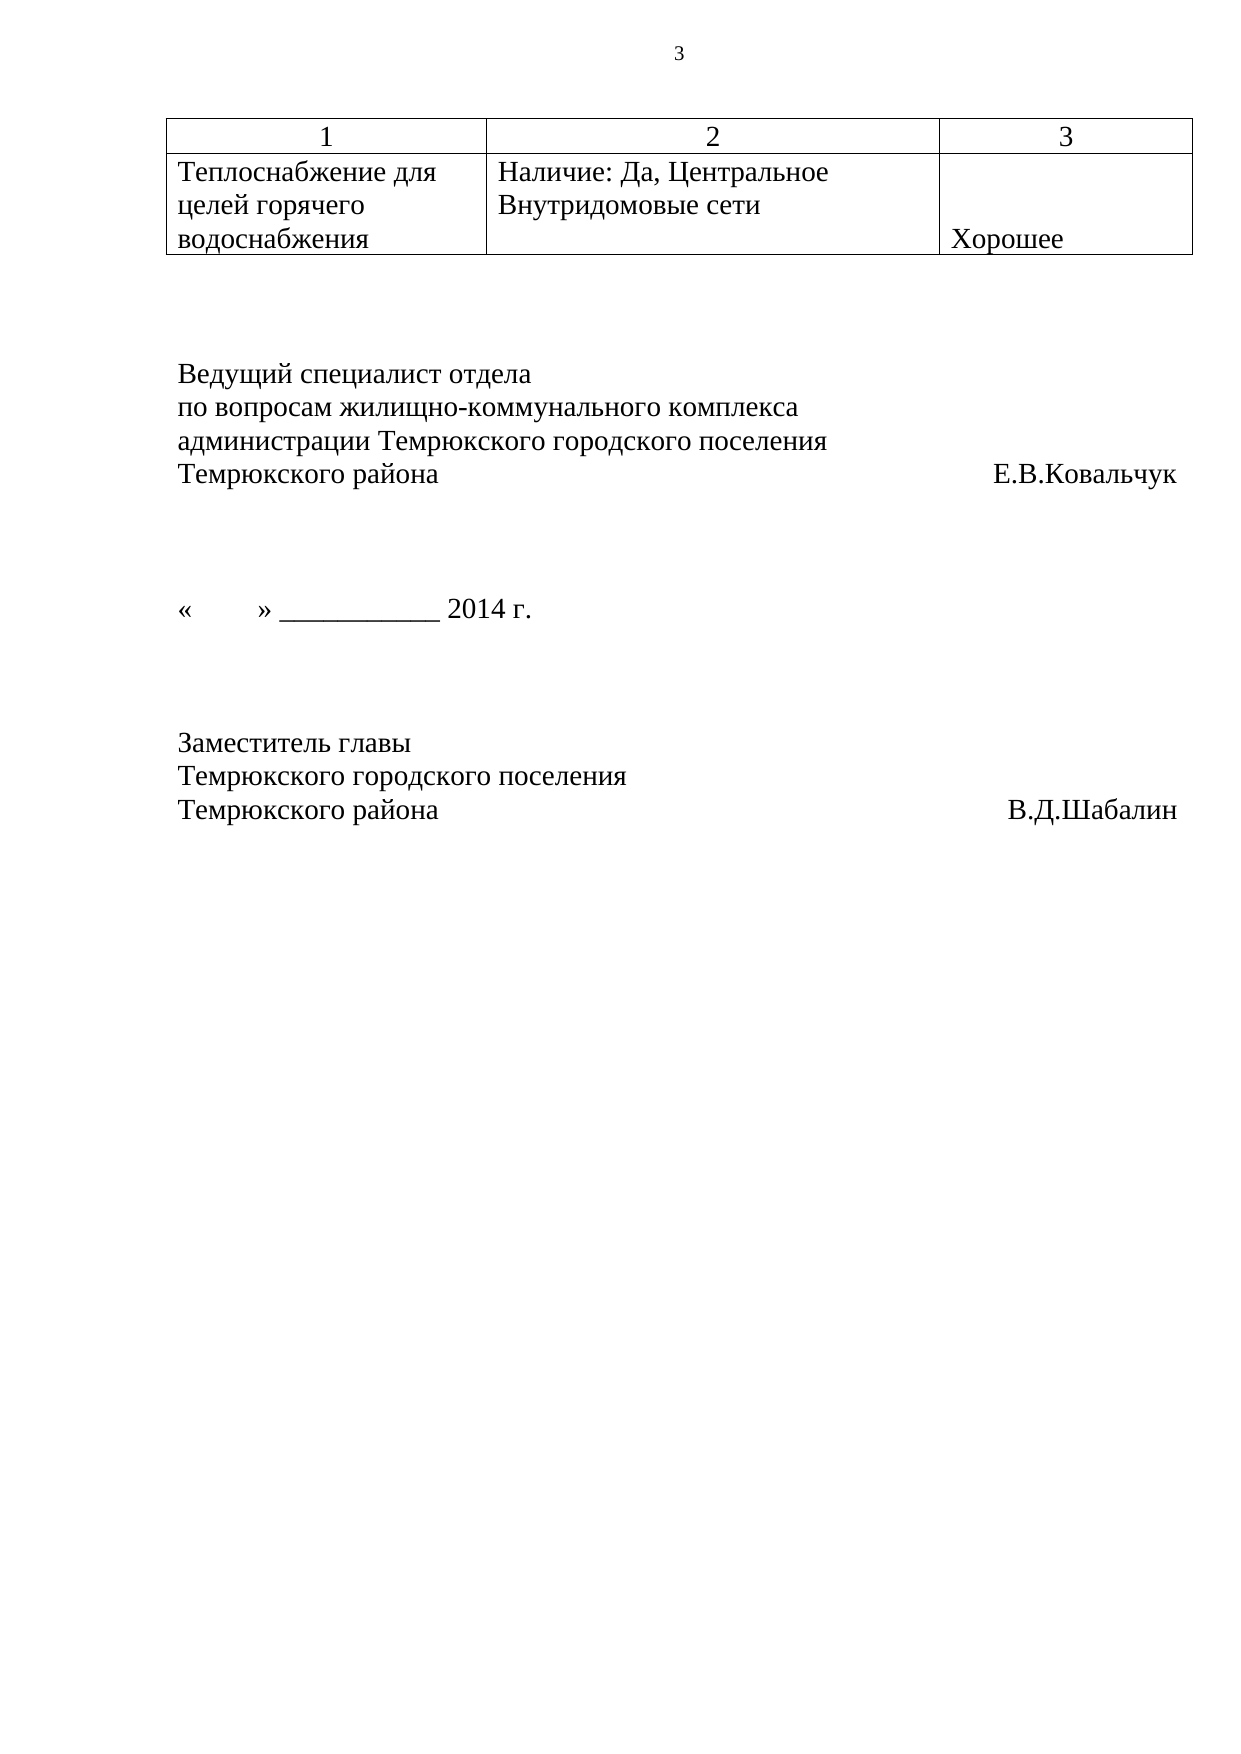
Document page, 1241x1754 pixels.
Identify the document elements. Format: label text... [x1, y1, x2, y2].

text Темрюкского городского поселения [177, 758, 1181, 792]
table_cell 3 [940, 119, 1192, 153]
table_cell 2 [487, 119, 939, 153]
table_cell Теплоснабжение для целей горячего водоснабжения [167, 154, 486, 254]
text Ведущий специалист отдела [177, 356, 1181, 389]
text Темрюкского района Е.В.Ковальчук [177, 457, 1181, 490]
text Заместитель главы [177, 725, 1181, 758]
text по вопросам жилищно-коммунального комплекса [177, 389, 1181, 423]
table_cell 1 [167, 119, 486, 153]
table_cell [487, 154, 939, 254]
table_cell Хорошее [940, 154, 1192, 254]
text администрации Темрюкского городского поселения [177, 423, 1181, 457]
text « » ___________ 2014 г. [177, 591, 1181, 624]
text Темрюкского района В.Д.Шабалин [177, 792, 1181, 826]
